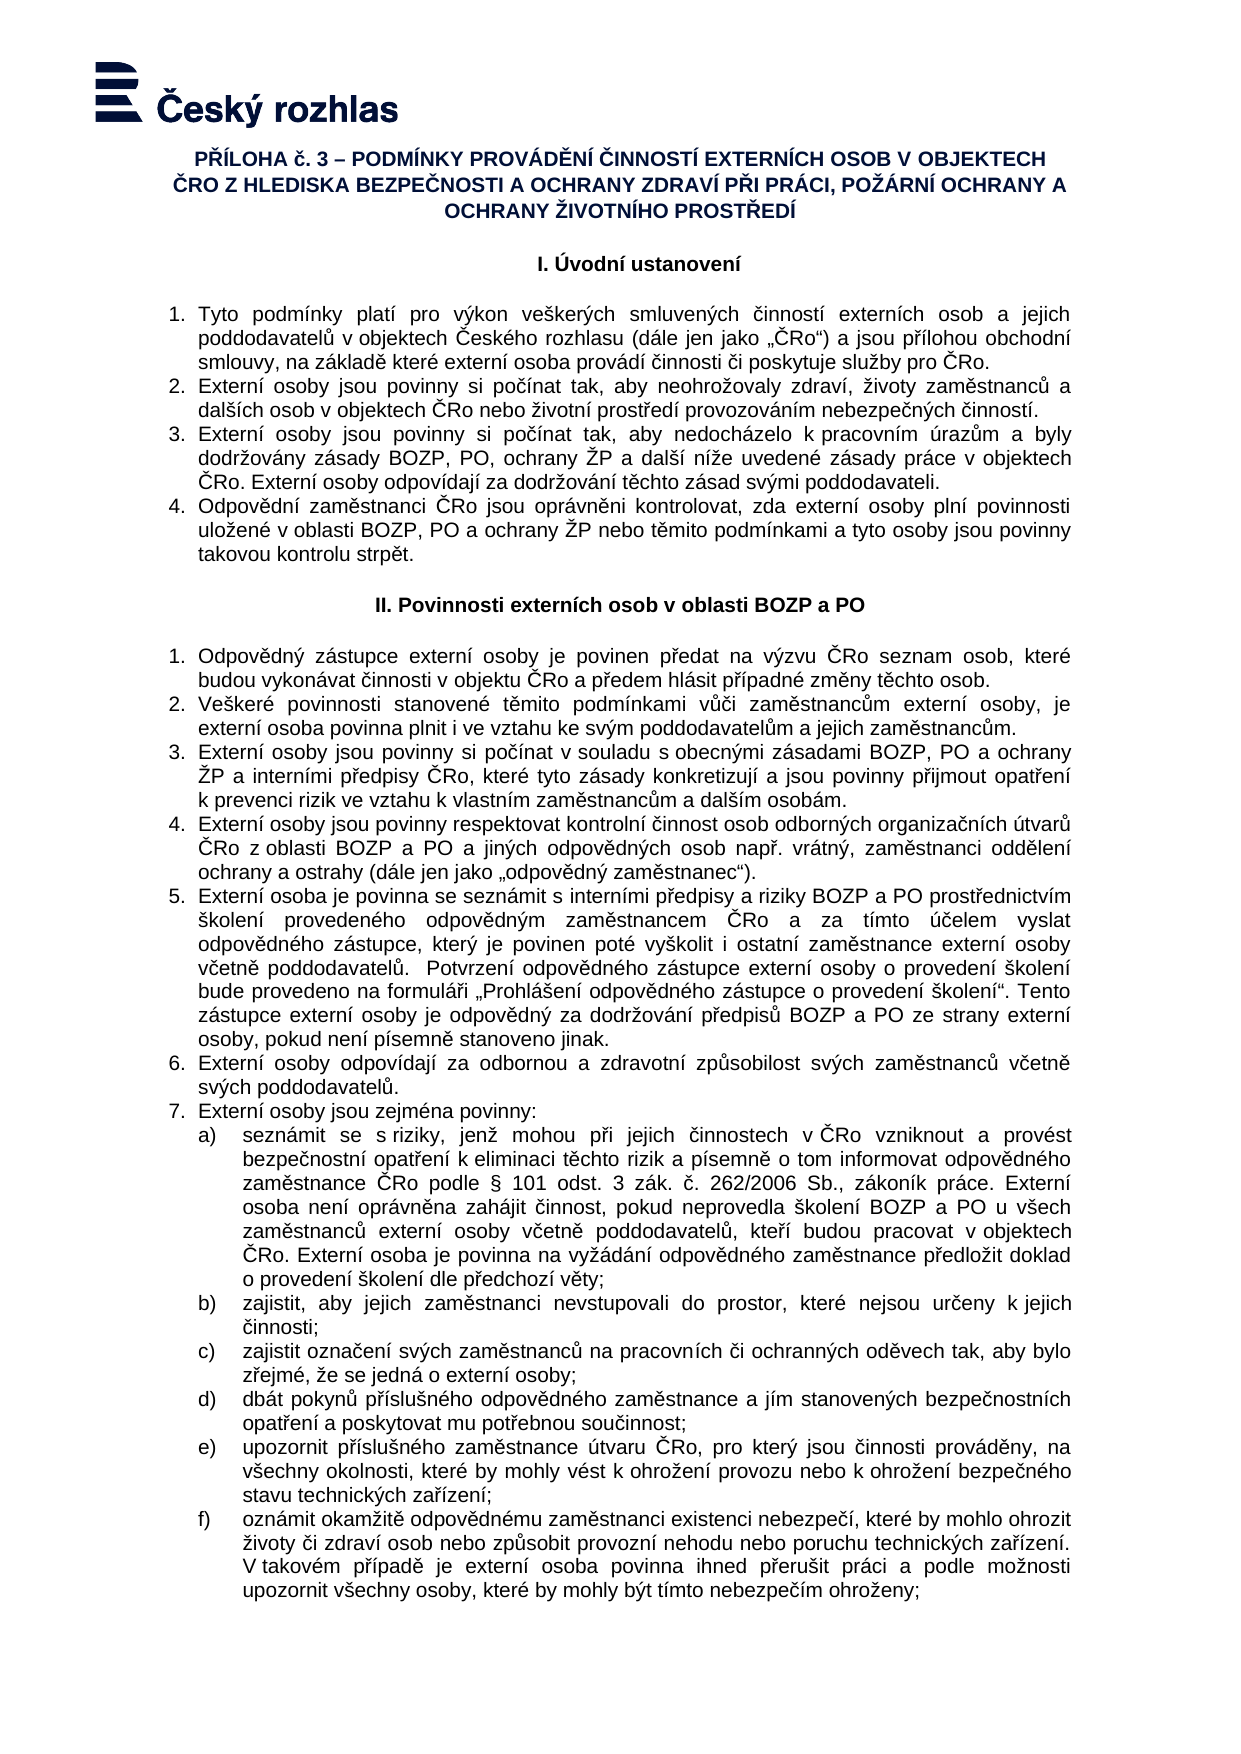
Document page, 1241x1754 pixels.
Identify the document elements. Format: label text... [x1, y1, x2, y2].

picture [95, 62, 398, 128]
list Tyto podmínky platí pro výkon veškerých smluvených činností externích osob a jejich poddodavatelů v objektech Českého rozhlasu (dále jen jako „ČRo“) a jsou přílohou obchodní smlouvy, na základě které externí osoba provádí činnosti či poskytuje služby pro ČRo. [168, 302, 1072, 374]
list Externí osoby jsou povinny si počínat tak, aby neohrožovaly zdraví, životy zaměstnanců a dalších osob v objektech ČRo nebo životní prostředí provozováním nebezpečných činností. [168, 374, 1072, 422]
text PŘÍLOHA č. 3 – PODMÍNKY PROVÁDĚNÍ ČINNOSTÍ EXTERNÍCH OSOB V OBJEKTECH ČRO Z HLEDISKA BEZPEČNOSTI A OCHRANY ZDRAVÍ PŘI PRÁCI, POŽÁRNÍ OCHRANY A OCHRANY ŽIVOTNÍHO PROSTŘEDÍ [168, 146, 1072, 224]
list upozornit příslušného zaměstnance útvaru ČRo, pro který jsou činnosti prováděny, na všechny okolnosti, které by mohly vést k ohrožení provozu nebo k ohrožení bezpečného stavu technických zařízení; [198, 1434, 1072, 1506]
text II. Povinnosti externích osob v oblasti BOZP a PO [168, 592, 1072, 618]
list Odpovědní zaměstnanci ČRo jsou oprávněni kontrolovat, zda externí osoby plní povinnosti uložené v oblasti BOZP, PO a ochrany ŽP nebo těmito podmínkami a tyto osoby jsou povinny takovou kontrolu strpět. [168, 494, 1072, 566]
list Externí osoby odpovídají za odbornou a zdravotní způsobilost svých zaměstnanců včetně svých poddodavatelů. [168, 1051, 1072, 1099]
list dbát pokynů příslušného odpovědného zaměstnance a jím stanovených bezpečnostních opatření a poskytovat mu potřebnou součinnost; [198, 1387, 1072, 1434]
list oznámit okamžitě odpovědnému zaměstnanci existenci nebezpečí, které by mohlo ohrozit životy či zdraví osob nebo způsobit provozní nehodu nebo poruchu technických zařízení. V takovém případě je externí osoba povinna ihned přerušit práci a podle možnosti upozornit všechny osoby, které by mohly být tímto nebezpečím ohroženy; [198, 1506, 1072, 1602]
list Externí osoby jsou povinny si počínat v souladu s obecnými zásadami BOZP, PO a ochrany ŽP a interními předpisy ČRo, které tyto zásady konkretizují a jsou povinny přijmout opatření k prevenci rizik ve vztahu k vlastním zaměstnancům a dalším osobám. [168, 740, 1072, 812]
list seznámit se s riziky, jenž mohou při jejich činnostech v ČRo vzniknout a provést bezpečnostní opatření k eliminaci těchto rizik a písemně o tom informovat odpovědného zaměstnance ČRo podle § 101 odst. 3 zák. č. 262/2006 Sb., zákoník práce. Externí osoba není oprávněna zahájit činnost, pokud neprovedla školení BOZP a PO u všech zaměstnanců externí osoby včetně poddodavatelů, kteří budou pracovat v objektech ČRo. Externí osoba je povinna na vyžádání odpovědného zaměstnance předložit doklad o provedení školení dle předchozí věty; [198, 1123, 1072, 1291]
text I. Úvodní ustanovení [168, 250, 1072, 276]
list zajistit označení svých zaměstnanců na pracovních či ochranných oděvech tak, aby bylo zřejmé, že se jedná o externí osoby; [198, 1339, 1072, 1387]
list zajistit, aby jejich zaměstnanci nevstupovali do prostor, které nejsou určeny k jejich činnosti; [198, 1291, 1072, 1339]
list Externí osoby jsou zejména povinny: [168, 1099, 1072, 1123]
list Externí osoby jsou povinny respektovat kontrolní činnost osob odborných organizačních útvarů ČRo z oblasti BOZP a PO a jiných odpovědných osob např. vrátný, zaměstnanci oddělení ochrany a ostrahy (dále jen jako „odpovědný zaměstnanec“). [168, 812, 1072, 883]
list Externí osoba je povinna se seznámit s interními předpisy a riziky BOZP a PO prostřednictvím školení provedeného odpovědným zaměstnancem ČRo a za tímto účelem vyslat odpovědného zástupce, který je povinen poté vyškolit i ostatní zaměstnance externí osoby včetně poddodavatelů. Potvrzení odpovědného zástupce externí osoby o provedení školení bude provedeno na formuláři „Prohlášení odpovědného zástupce o provedení školení“. Tento zástupce externí osoby je odpovědný za dodržování předpisů BOZP a PO ze strany externí osoby, pokud není písemně stanoveno jinak. [168, 883, 1072, 1051]
list Veškeré povinnosti stanovené těmito podmínkami vůči zaměstnancům externí osoby, je externí osoba povinna plnit i ve vztahu ke svým poddodavatelům a jejich zaměstnancům. [168, 692, 1072, 740]
list Externí osoby jsou povinny si počínat tak, aby nedocházelo k pracovním úrazům a byly dodržovány zásady BOZP, PO, ochrany ŽP a další níže uvedené zásady práce v objektech ČRo. Externí osoby odpovídají za dodržování těchto zásad svými poddodavateli. [168, 422, 1072, 494]
list Odpovědný zástupce externí osoby je povinen předat na výzvu ČRo seznam osob, které budou vykonávat činnosti v objektu ČRo a předem hlásit případné změny těchto osob. [168, 644, 1072, 692]
